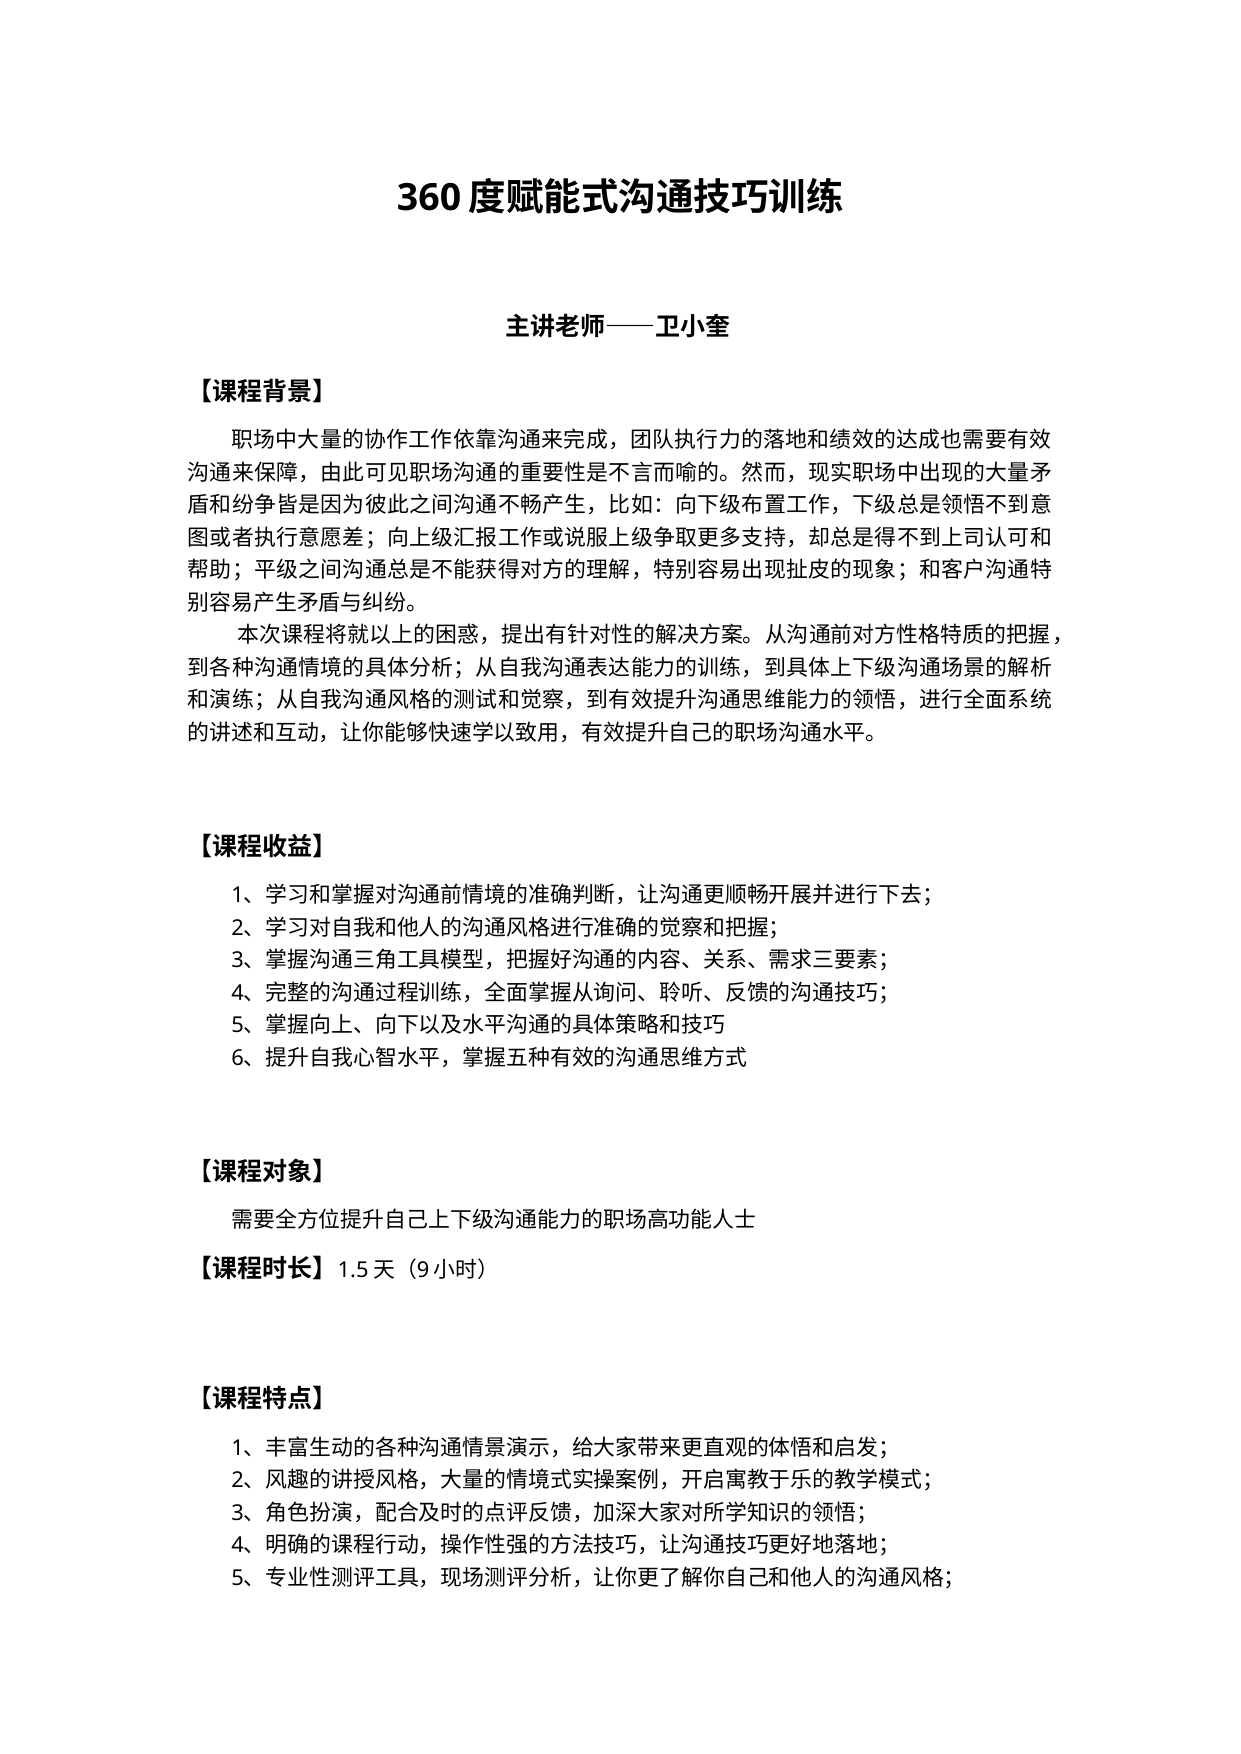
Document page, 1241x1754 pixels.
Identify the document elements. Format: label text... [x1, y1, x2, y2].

text 【课程特点】 [187, 1364, 1053, 1429]
text 6、提升自我心智水平，掌握五种有效的沟通思维方式 [231, 1039, 1053, 1072]
text 【课程时长】1.5天（9小时） [187, 1234, 1053, 1299]
text 5、专业性测评工具，现场测评分析，让你更了解你自己和他人的沟通风格； [231, 1559, 1053, 1592]
text 3、角色扮演，配合及时的点评反馈，加深大家对所学知识的领悟； [231, 1494, 1053, 1527]
text 1、丰富生动的各种沟通情景演示，给大家带来更直观的体悟和启发； [187, 1429, 1053, 1462]
text 【课程收益】 [187, 812, 1053, 877]
text 5、掌握向上、向下以及水平沟通的具体策略和技巧 [231, 1007, 1053, 1039]
text 1、学习和掌握对沟通前情境的准确判断，让沟通更顺畅开展并进行下去； [231, 877, 1053, 909]
text 本次课程将就以上的困惑，提出有针对性的解决方案。从沟通前对方性格特质的把握，到各种沟通情境的具体分析；从自我沟通表达能力的训练，到具体上下级沟通场景的解析和演练；从自我沟通风格的测试和觉察，到有效提升沟通思维能力的领悟，进行全面系统的讲述和互动，让你能够快速学以致用，有效提升自己的职场沟通水平。 [187, 617, 1053, 747]
text 3、掌握沟通三角工具模型，把握好沟通的内容、关系、需求三要素； [231, 942, 1053, 974]
text 360度赋能式沟通技巧训练 [187, 162, 1053, 227]
text 【课程对象】 [187, 1137, 1053, 1202]
text 2、风趣的讲授风格，大量的情境式实操案例，开启寓教于乐的教学模式； [187, 1462, 1053, 1494]
text 主讲老师——卫小奎 [187, 292, 1053, 357]
text 2、学习对自我和他人的沟通风格进行准确的觉察和把握； [231, 909, 1053, 942]
text 职场中大量的协作工作依靠沟通来完成，团队执行力的落地和绩效的达成也需要有效沟通来保障，由此可见职场沟通的重要性是不言而喻的。然而，现实职场中出现的大量矛盾和纷争皆是因为彼此之间沟通不畅产生，比如：向下级布置工作，下级总是领悟不到意图或者执行意愿差；向上级汇报工作或说服上级争取更多支持，却总是得不到上司认可和帮助；平级之间沟通总是不能获得对方的理解，特别容易出现扯皮的现象；和客户沟通特别容易产生矛盾与纠纷。 [187, 422, 1053, 617]
text 【课程背景】 [187, 357, 1053, 422]
text 4、明确的课程行动，操作性强的方法技巧，让沟通技巧更好地落地； [231, 1527, 1053, 1559]
text 需要全方位提升自己上下级沟通能力的职场高功能人士 [187, 1202, 1053, 1234]
text 4、完整的沟通过程训练，全面掌握从询问、聆听、反馈的沟通技巧； [231, 974, 1053, 1007]
